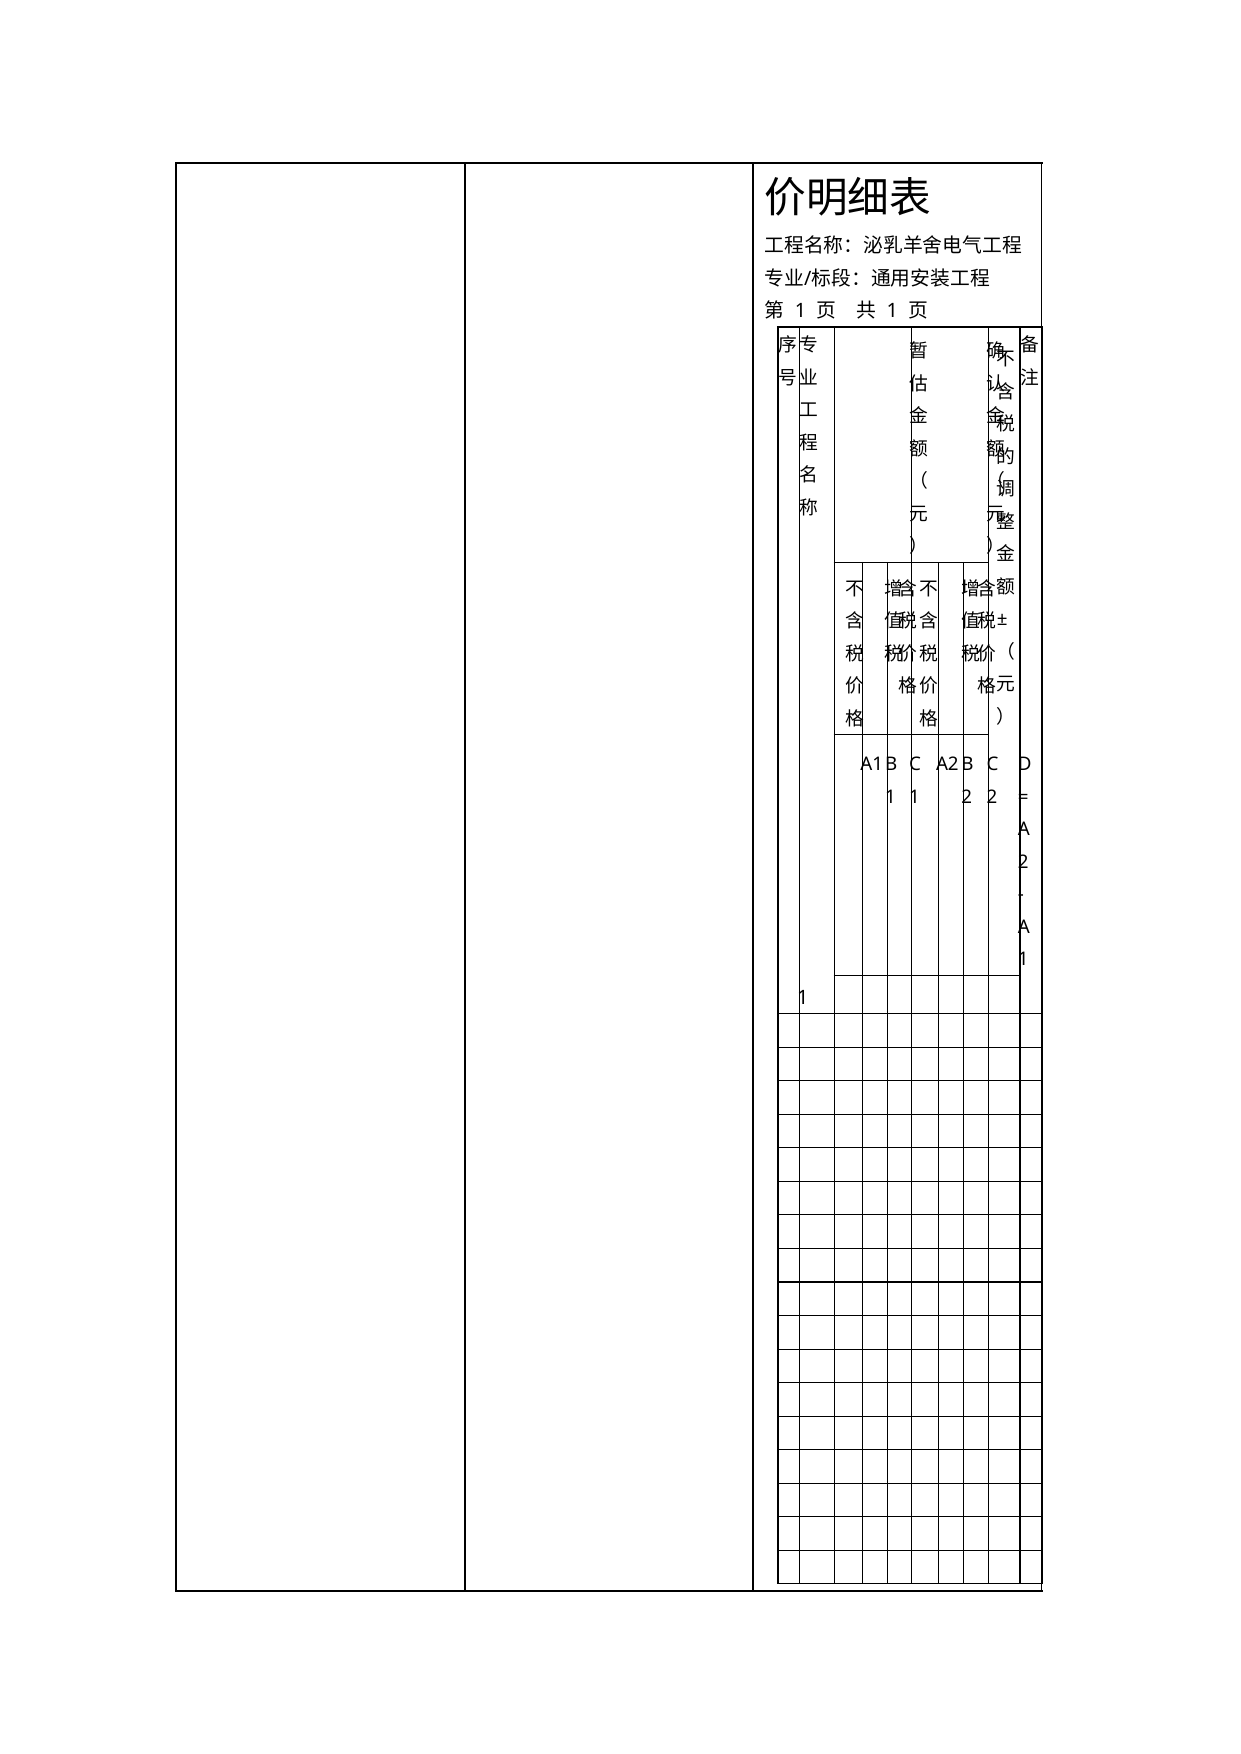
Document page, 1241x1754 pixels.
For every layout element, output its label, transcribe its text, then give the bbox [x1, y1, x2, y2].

table_cell 1 [177, 164, 464, 1590]
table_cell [754, 164, 1041, 1590]
table_cell [466, 164, 752, 1590]
